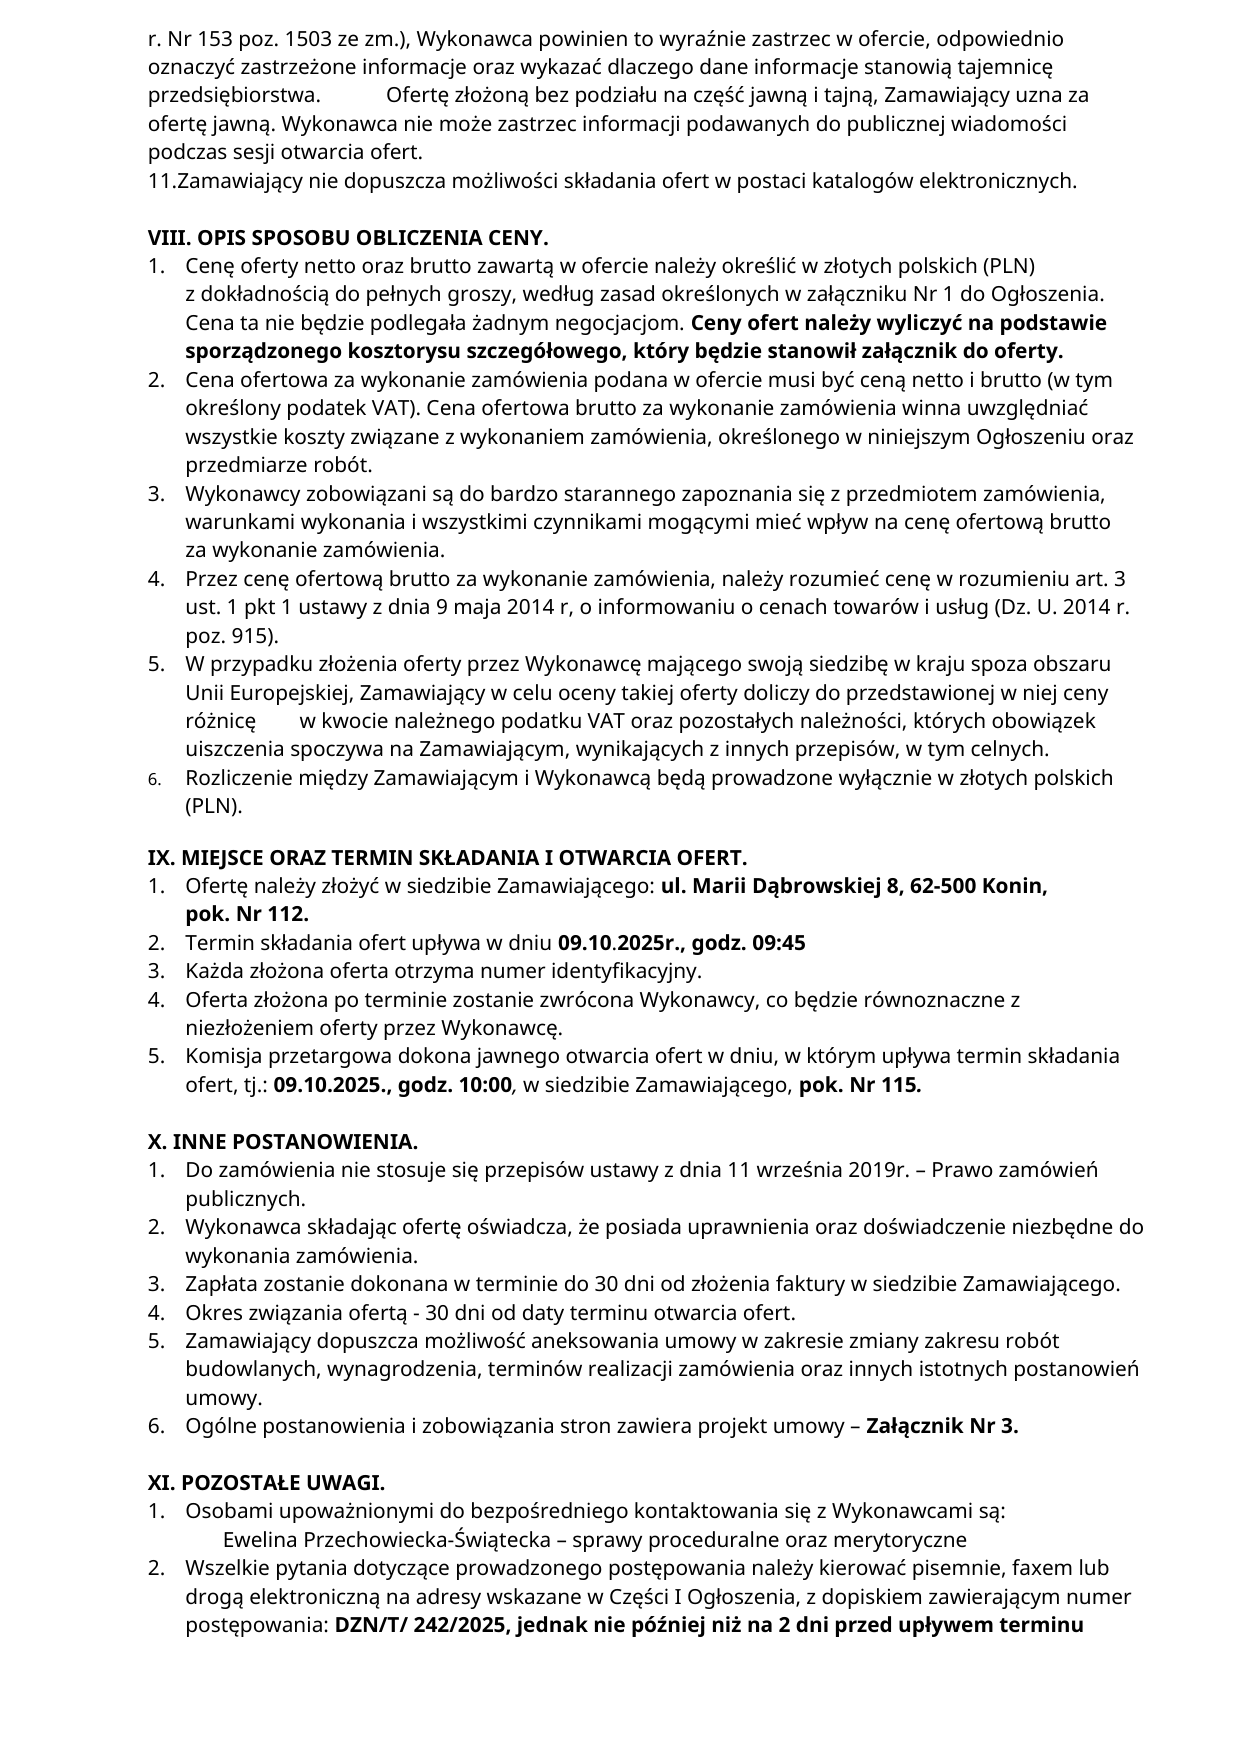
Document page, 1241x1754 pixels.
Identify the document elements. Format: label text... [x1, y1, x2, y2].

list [148, 1553, 1152, 1639]
list Przez cenę ofertową brutto za wykonanie zamówienia, należy rozumieć cenę w rozumieniu art. 3 ust. 1 pkt 1 ustawy z dnia 9 maja 2014 r, o informowaniu o cenach towarów i usług (Dz. U. 2014 r. poz. 915). [148, 564, 1152, 649]
list Każda złożona oferta otrzyma numer identyfikacyjny. [148, 956, 1152, 985]
text XI. POZOSTAŁE UWAGI. [148, 1468, 1152, 1497]
list Termin składania ofert upływa w dniu 09.10.2025r., godz. 09:45 [148, 928, 1152, 956]
list Wykonawca składając ofertę oświadcza, że posiada uprawnienia oraz doświadczenie niezbędne do wykonania zamówienia. [148, 1212, 1152, 1269]
text 11.Zamawiający nie dopuszcza możliwości składania ofert w postaci katalogów elektronicznych. [148, 166, 1152, 194]
text Cena ta nie będzie podlegała żadnym negocjacjom. Ceny ofert należy wyliczyć na podstawie sporządzonego kosztorysu szczegółowego, który będzie stanowił załącznik do oferty. [185, 308, 1152, 365]
list W przypadku złożenia oferty przez Wykonawcę mającego swoją siedzibę w kraju spoza obszaru Unii Europejskiej, Zamawiający w celu oceny takiej oferty doliczy do przedstawionej w niej ceny różnicę w kwocie należnego podatku VAT oraz pozostałych należności, których obowiązek uiszczenia spoczywa na Zamawiającym, wynikających z innych przepisów, w tym celnych. [148, 649, 1152, 763]
list Komisja przetargowa dokona jawnego otwarcia ofert w dniu, w którym upływa termin składania ofert, tj.: 09.10.2025., godz. 10:00, w siedzibie Zamawiającego, pok. Nr 115. [148, 1042, 1152, 1098]
list Ogólne postanowienia i zobowiązania stron zawiera projekt umowy – Załącznik Nr 3. [148, 1411, 1152, 1440]
list Rozliczenie między Zamawiającym i Wykonawcą będą prowadzone wyłącznie w złotych polskich (PLN). [148, 763, 1152, 820]
text Ewelina Przechowiecka-Świątecka – sprawy proceduralne oraz merytoryczne [223, 1525, 1152, 1553]
text VIII. OPIS SPOSOBU OBLICZENIA CENY. [148, 223, 1152, 251]
list Cena ofertowa za wykonanie zamówienia podana w ofercie musi być ceną netto i brutto (w tym określony podatek VAT). Cena ofertowa brutto za wykonanie zamówienia winna uwzględniać wszystkie koszty związane z wykonaniem zamówienia, określonego w niniejszym Ogłoszeniu oraz przedmiarze robót. [148, 365, 1152, 479]
list Zapłata zostanie dokonana w terminie do 30 dni od złożenia faktury w siedzibie Zamawiającego. [148, 1269, 1152, 1298]
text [148, 24, 1152, 166]
text IX. MIEJSCE ORAZ TERMIN SKŁADANIA I OTWARCIA OFERT. [148, 843, 1152, 871]
list Oferta złożona po terminie zostanie zwrócona Wykonawcy, co będzie równoznaczne z niezłożeniem oferty przez Wykonawcę. [148, 985, 1152, 1042]
list Okres związania ofertą - 30 dni od daty terminu otwarcia ofert. [148, 1298, 1152, 1326]
list Zamawiający dopuszcza możliwość aneksowania umowy w zakresie zmiany zakresu robót budowlanych, wynagrodzenia, terminów realizacji zamówienia oraz innych istotnych postanowień umowy. [148, 1326, 1152, 1411]
list Do zamówienia nie stosuje się przepisów ustawy z dnia 11 września 2019r. – Prawo zamówień publicznych. [148, 1155, 1152, 1212]
list Ofertę należy złożyć w siedzibie Zamawiającego: ul. Marii Dąbrowskiej 8, 62-500 Konin, pok. Nr 112. [148, 871, 1152, 928]
list Cenę oferty netto oraz brutto zawartą w ofercie należy określić w złotych polskich (PLN) z dokładnością do pełnych groszy, według zasad określonych w załączniku Nr 1 do Ogłoszenia. [148, 251, 1152, 308]
text X. INNE POSTANOWIENIA. [148, 1127, 1152, 1155]
list Wykonawcy zobowiązani są do bardzo starannego zapoznania się z przedmiotem zamówienia, warunkami wykonania i wszystkimi czynnikami mogącymi mieć wpływ na cenę ofertową brutto za wykonanie zamówienia. [148, 479, 1152, 564]
list Osobami upoważnionymi do bezpośredniego kontaktowania się z Wykonawcami są: [148, 1497, 1152, 1525]
